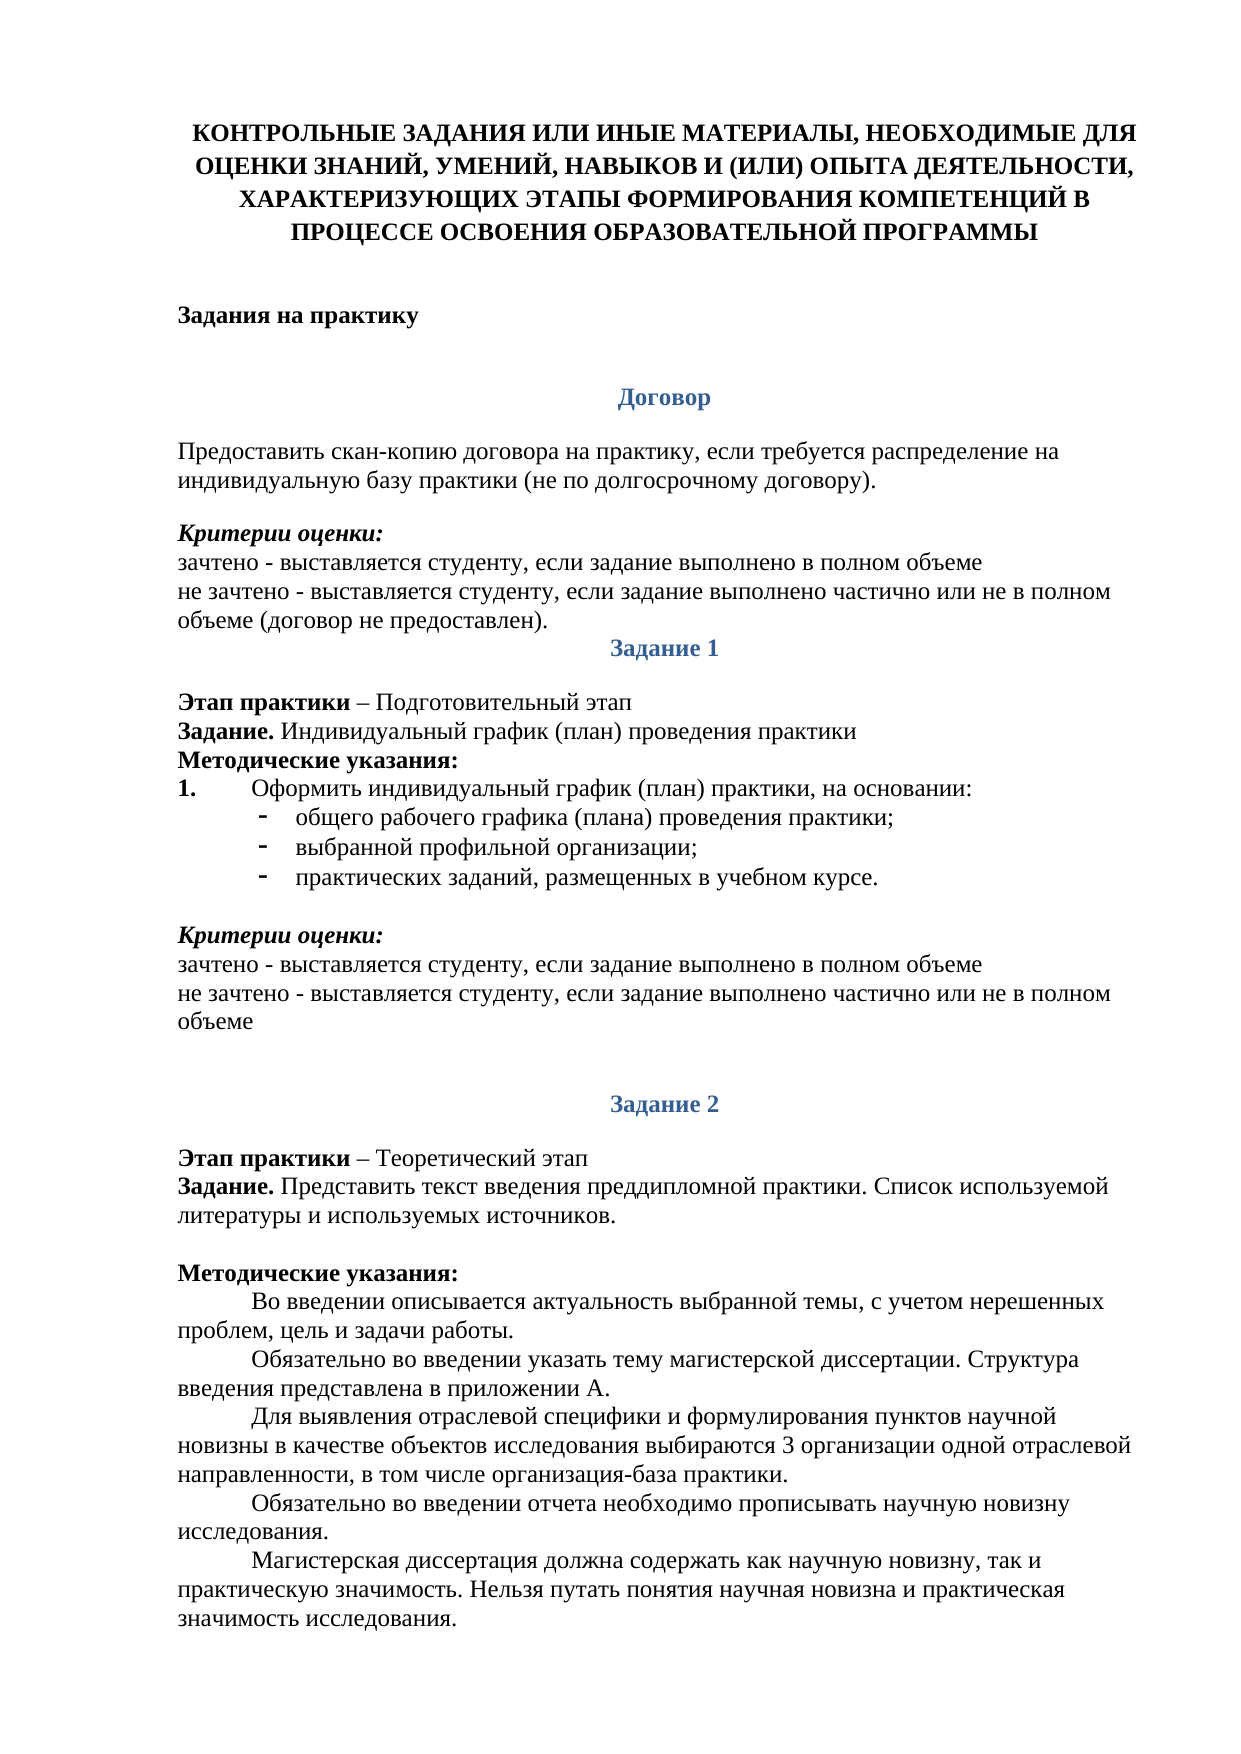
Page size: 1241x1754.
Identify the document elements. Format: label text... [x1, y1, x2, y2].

text Договор [177, 382, 1152, 411]
text Во введении описывается актуальность выбранной темы, с учетом нерешенных проблем, цель и задачи работы. [177, 1286, 1152, 1344]
list практических заданий, размещенных в учебном курсе. [258, 862, 1152, 891]
text Задание 2 [177, 1089, 1152, 1118]
text Обязательно во введении отчета необходимо прописывать научную новизну исследования. [177, 1488, 1152, 1545]
list выбранной профильной организации; [258, 832, 1152, 862]
text Задание. Индивидуальный график (план) проведения практики [177, 716, 1152, 745]
text Предоставить скан-копию договора на практику, если требуется распределение на индивидуальную базу практики (не по долгосрочному договору). [177, 436, 1152, 493]
list общего рабочего графика (плана) проведения практики; [258, 802, 1152, 832]
text Для выявления отраслевой специфики и формулирования пунктов научной новизны в качестве объектов исследования выбираются 3 организации одной отраслевой направленности, в том числе организация-база практики. [177, 1401, 1152, 1488]
text не зачтено - выставляется студенту, если задание выполнено частично или не в полном объеме (договор не предоставлен). [177, 576, 1152, 633]
text Магистерская диссертация должна содержать как научную новизну, так и практическую значимость. Нельзя путать понятия научная новизна и практическая значимость исследования. [177, 1545, 1152, 1631]
list Оформить индивидуальный график (план) практики, на основании: [177, 773, 1152, 802]
text Задание 1 [177, 633, 1152, 662]
text Критерии оценки: [177, 920, 1152, 949]
text контрольные задания или иные материалы, необходимые для оценки знаний, умений, навыков и (или) опыта деятельности, характеризующих этапы формирования компетенций в процессе освоения образовательной программы [177, 118, 1152, 246]
text Задание. Представить текст введения преддипломной практики. Список используемой литературы и используемых источников. [177, 1171, 1152, 1229]
text Этап практики – Теоретический этап [177, 1143, 1152, 1171]
text Методические указания: [177, 745, 1152, 773]
text Методические указания: [177, 1258, 1152, 1286]
text не зачтено - выставляется студенту, если задание выполнено частично или не в полном объеме [177, 978, 1152, 1035]
text зачтено - выставляется студенту, если задание выполнено в полном объеме [177, 949, 1152, 978]
text Обязательно во введении указать тему магистерской диссертации. Структура введения представлена в приложении А. [177, 1344, 1152, 1401]
text зачтено - выставляется студенту, если задание выполнено в полном объеме [177, 547, 1152, 576]
text Критерии оценки: [177, 518, 1152, 547]
text Задания на практику [177, 300, 1152, 328]
text Этап практики – Подготовительный этап [177, 687, 1152, 716]
